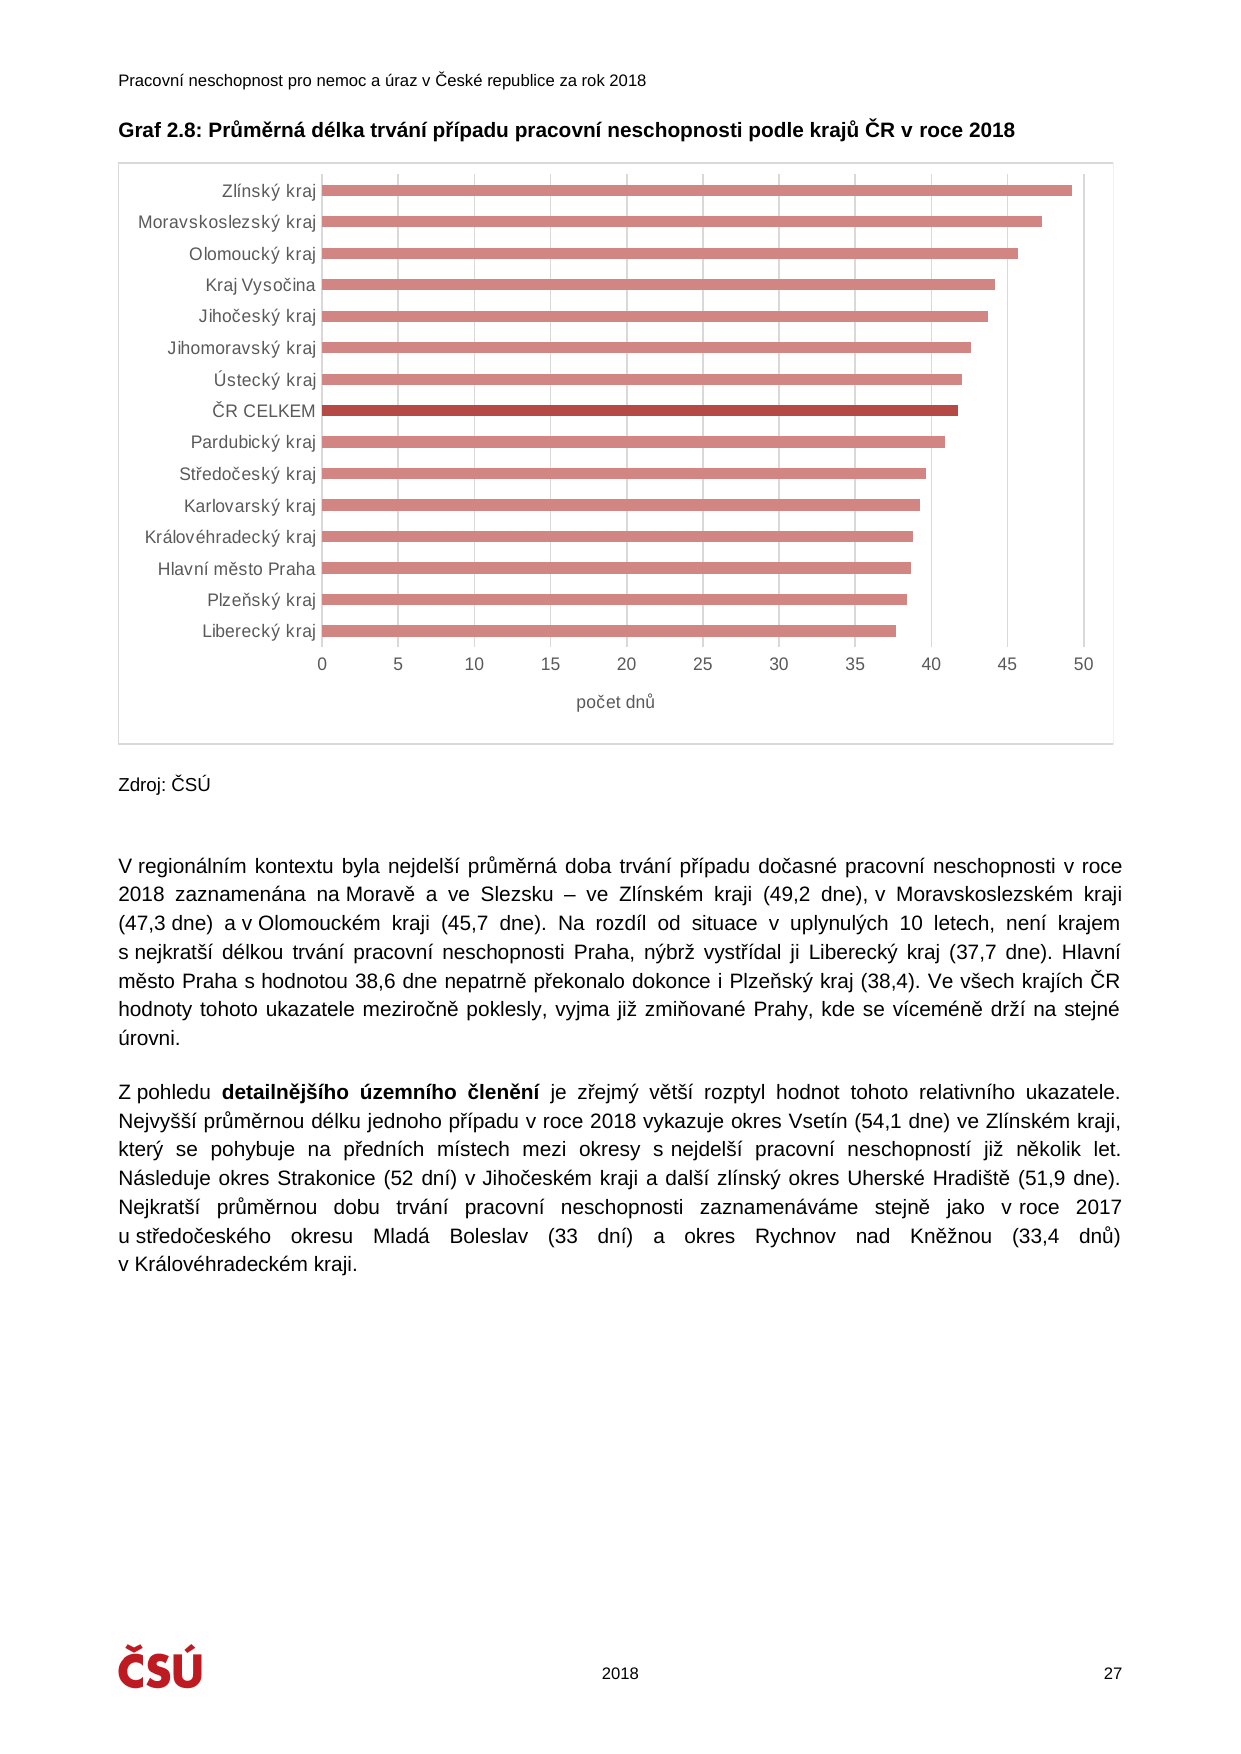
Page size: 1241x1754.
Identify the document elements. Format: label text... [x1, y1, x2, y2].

text V regionálním kontextu byla nejdelší průměrná doba trvání případu dočasné pracovní neschopnosti v roce 2018 zaznamenána na Moravě a ve Slezsku – ve Zlínském kraji (49,2 dne), v Moravskoslezském kraji (47,3 dne) a v Olomouckém kraji (45,7 dne). Na rozdíl od situace v uplynulých 10 letech, není krajem s nejkratší délkou trvání pracovní neschopnosti Praha, nýbrž vystřídal ji Liberecký kraj (37,7 dne). Hlavní město Praha s hodnotou 38,6 dne nepatrně překonalo dokonce i Plzeňský kraj (38,4). Ve všech krajích ČR hodnoty tohoto ukazatele meziročně poklesly, vyjma již zmiňované Prahy, kde se víceméně drží na stejné úrovni. [118, 853, 1122, 1050]
picture [118, 1643, 202, 1689]
text Z pohledu detailnějšího územního členění je zřejmý větší rozptyl hodnot tohoto relativního ukazatele. Nejvyšší průměrnou délku jednoho případu v roce 2018 vykazuje okres Vsetín (54,1 dne) ve Zlínském kraji, který se pohybuje na předních místech mezi okresy s nejdelší pracovní neschopností již několik let. Následuje okres Strakonice (52 dní) v Jihočeském kraji a další zlínský okres Uherské Hradiště (51,9 dne). Nejkratší průměrnou dobu trvání pracovní neschopnosti zaznamenáváme stejně jako v roce 2017 u středočeského okresu Mladá Boleslav (33 dní) a okres Rychnov nad Kněžnou (33,4 dnů) v Královéhradeckém kraji. [118, 1080, 1122, 1276]
text Graf 2.8: Průměrná délka trvání případu pracovní neschopnosti podle krajů ČR v roce 2018 [118, 118, 1122, 142]
text Zdroj: ČSÚ [118, 774, 1122, 796]
